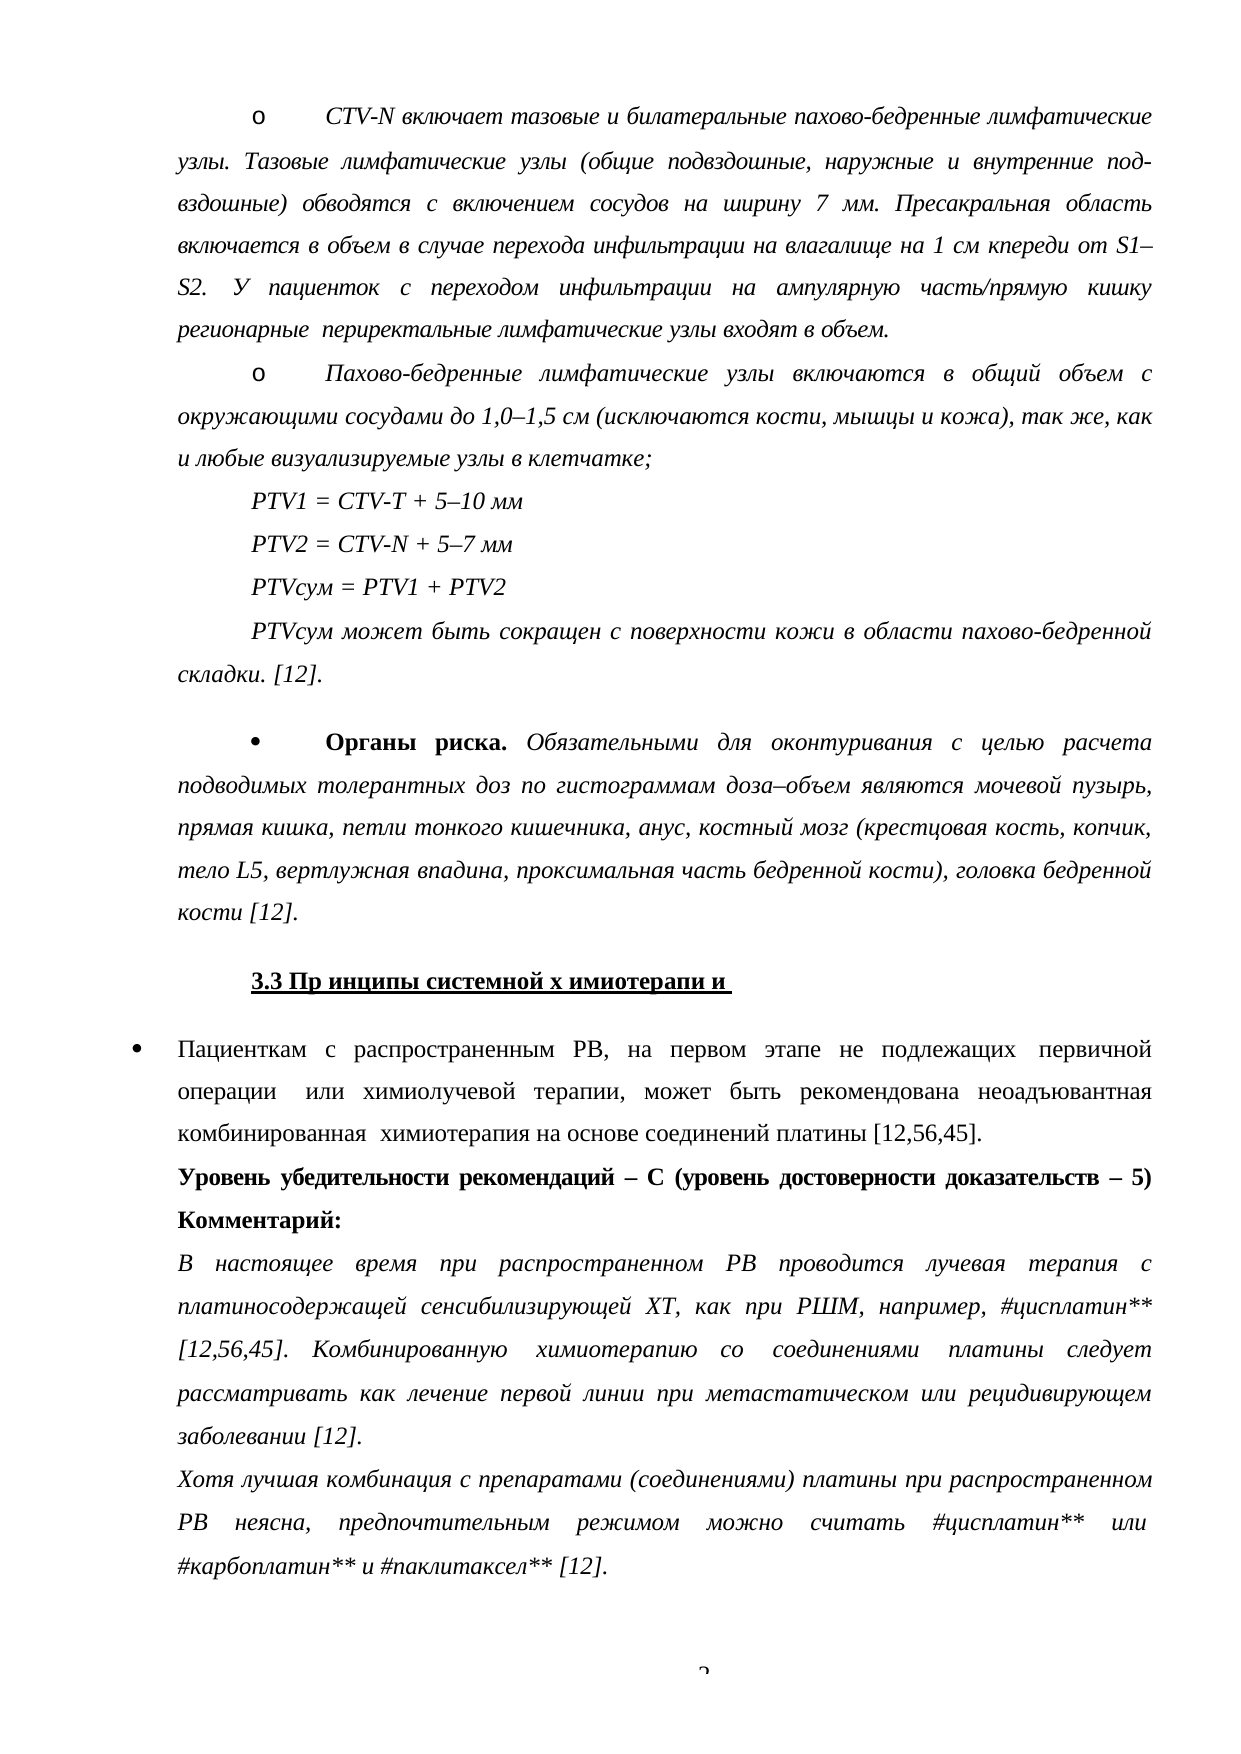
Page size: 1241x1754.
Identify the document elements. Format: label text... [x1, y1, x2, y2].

text В настоящее время при распространенном РВ проводится лучевая терапия с платиносодержащей сенсибилизирующей ХТ, как при РШМ, например, #цисплатин** [12,56,45]. Комбинированную химиотерапию со соединениями платины следует рассматривать как лечение первой линии при метастатическом или рецидивирующем заболевании [12]. [177, 1248, 1152, 1449]
list CTV-N включает тазовые и билатеральные пахово-бедренные лимфатические узлы. Тазовые лимфатические узлы (общие подвздошные, наружные и внутренние под- вздошные) обводятся с включением сосудов на ширину 7 мм. Пресакральная область включается в объем в случае перехода инфильтрации на влагалище на 1 см кпереди от S1–S2. У пациенток с переходом инфильтрации на ампулярную часть/прямую кишку регионарные периректальные лимфатические узлы входят в объем. [177, 101, 1152, 343]
text Хотя лучшая комбинация с препаратами (соединениями) платины при распространенном РВ неясна, предпочтительным режимом можно считать #цисплатин** или [177, 1464, 1152, 1536]
list Пахово-бедренные лимфатические узлы включаются в общий объем с окружающими сосудами до 1,0–1,5 см (исключаются кости, мышцы и кожа), так же, как и любые визуализируемые узлы в клетчатке; [177, 358, 1152, 471]
list Пациенткам с распространенным РВ, на первом этапе не подлежащих первичной операции или химиолучевой терапии, может быть рекомендована неоадъювантная комбинированная химиотерапия на основе соединений платины [12,56,45]. [133, 1034, 1152, 1147]
subtitle 3.3 Пр инципы системной х имиотерапи и [251, 966, 1163, 994]
list Органы риска. Обязательными для оконтуривания с целью расчета подводимых толерантных доз по гистограммам доза–объем являются мочевой пузырь, прямая кишка, петли тонкого кишечника, анус, костный мозг (крестцовая кость, копчик, тело L5, вертлужная впадина, проксимальная часть бедренной кости), головка бедренной кости [12]. [177, 727, 1152, 926]
text PTVcум может быть сокращен с поверхности кожи в области пахово-бедренной складки. [12]. [177, 616, 1152, 687]
text #карбоплатин** и #паклитаксел** [12]. [177, 1551, 1163, 1579]
subtitle Уровень убедительности рекомендаций – C (уровень достоверности доказательств – 5) Комментарий: [177, 1162, 1152, 1233]
text PTV1 = CTV-T + 5–10 мм PTV2 = CTV-N + 5–7 мм PTVcум = PTV1 + PTV2 [251, 486, 577, 601]
